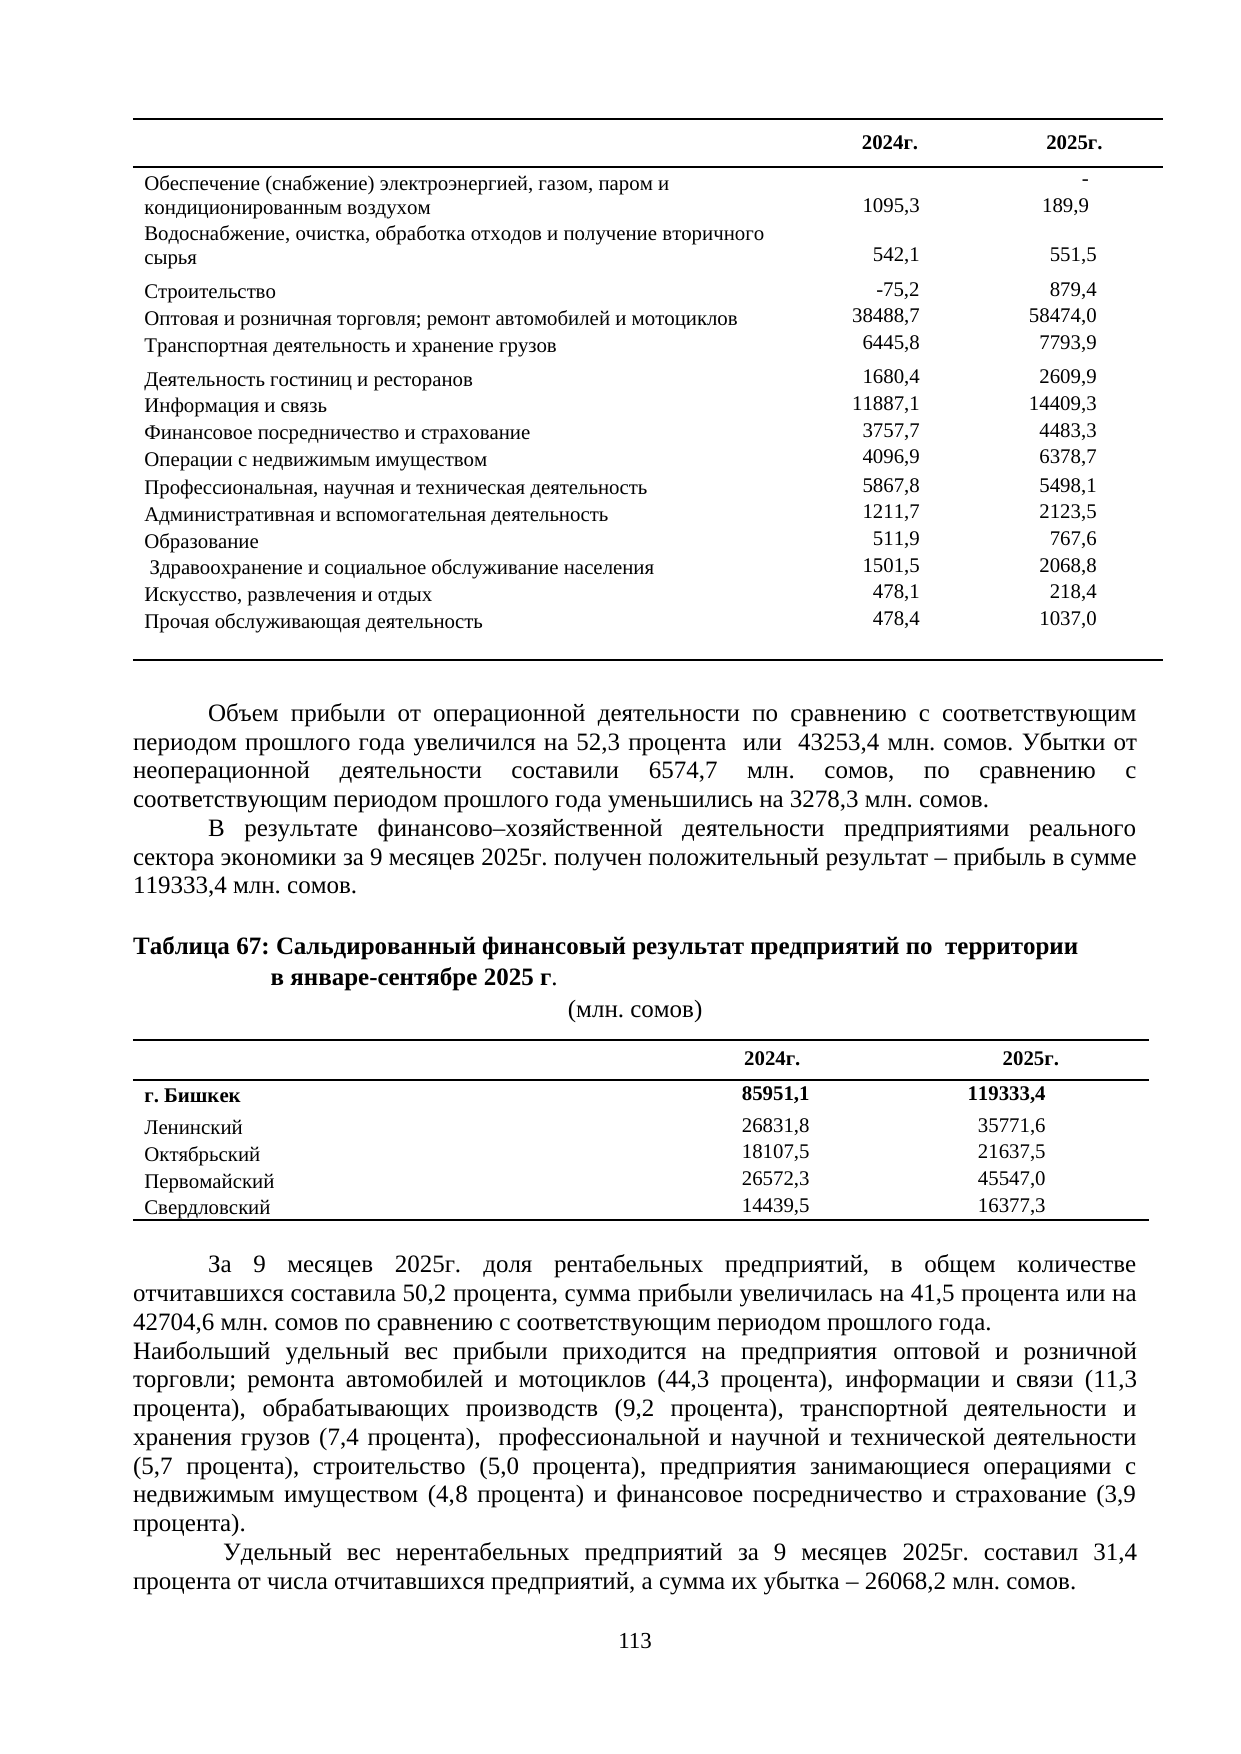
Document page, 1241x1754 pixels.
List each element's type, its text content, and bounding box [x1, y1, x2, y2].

text За 9 месяцев 2025г. доля рентабельных предприятий, в общем количестве отчитавшихся составила 50,2 процента, сумма прибыли увеличилась на 41,5 процента или на 42704,6 млн. сомов по сравнению с соответствующим периодом прошлого года. [133, 1249, 1137, 1336]
text Наибольший удельный вес прибыли приходится на предприятия оптовой и розничной торговли; ремонта автомобилей и мотоциклов (44,3 процента), информации и связи (11,3 процента), обрабатывающих производств (9,2 процента), транспортной деятельности и хранения грузов (7,4 процента), профессиональной и научной и технической деятельности (5,7 процента), строительство (5,0 процента), предприятия занимающиеся операциями с недвижимым имуществом (4,8 процента) и финансовое посредничество и страхование (3,9 процента). [133, 1336, 1137, 1537]
text Объем прибыли от операционной деятельности по сравнению с соответствующим периодом прошлого года увеличился на 52,3 процента или 43253,4 млн. сомов. Убытки от неоперационной деятельности составили 6574,7 млн. сомов, по сравнению с соответствующим периодом прошлого года уменьшились на 3278,3 млн. сомов. [133, 698, 1137, 813]
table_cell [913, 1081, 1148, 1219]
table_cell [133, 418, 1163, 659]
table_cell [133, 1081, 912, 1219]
text в январе-сентябре 2025 г. [133, 962, 1137, 991]
text Таблица 67: Сальдированный финансовый результат предприятий по территории [133, 931, 1137, 959]
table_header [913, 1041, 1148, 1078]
text Удельный вес нерентабельных предприятий за 9 месяцев 2025г. составил 31,4 процента от числа отчитавшихся предприятий, а сумма их убытка – 26068,2 млн. сомов. [133, 1537, 1137, 1594]
text В результате финансово–хозяйственной деятельности предприятиями реального сектора экономики за 9 месяцев 2025г. получен положительный результат – прибыль в сумме 119333,4 млн. сомов. [133, 813, 1137, 899]
text (млн. сомов) [133, 994, 1137, 1023]
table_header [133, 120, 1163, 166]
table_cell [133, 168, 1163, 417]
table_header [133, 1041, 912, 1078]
